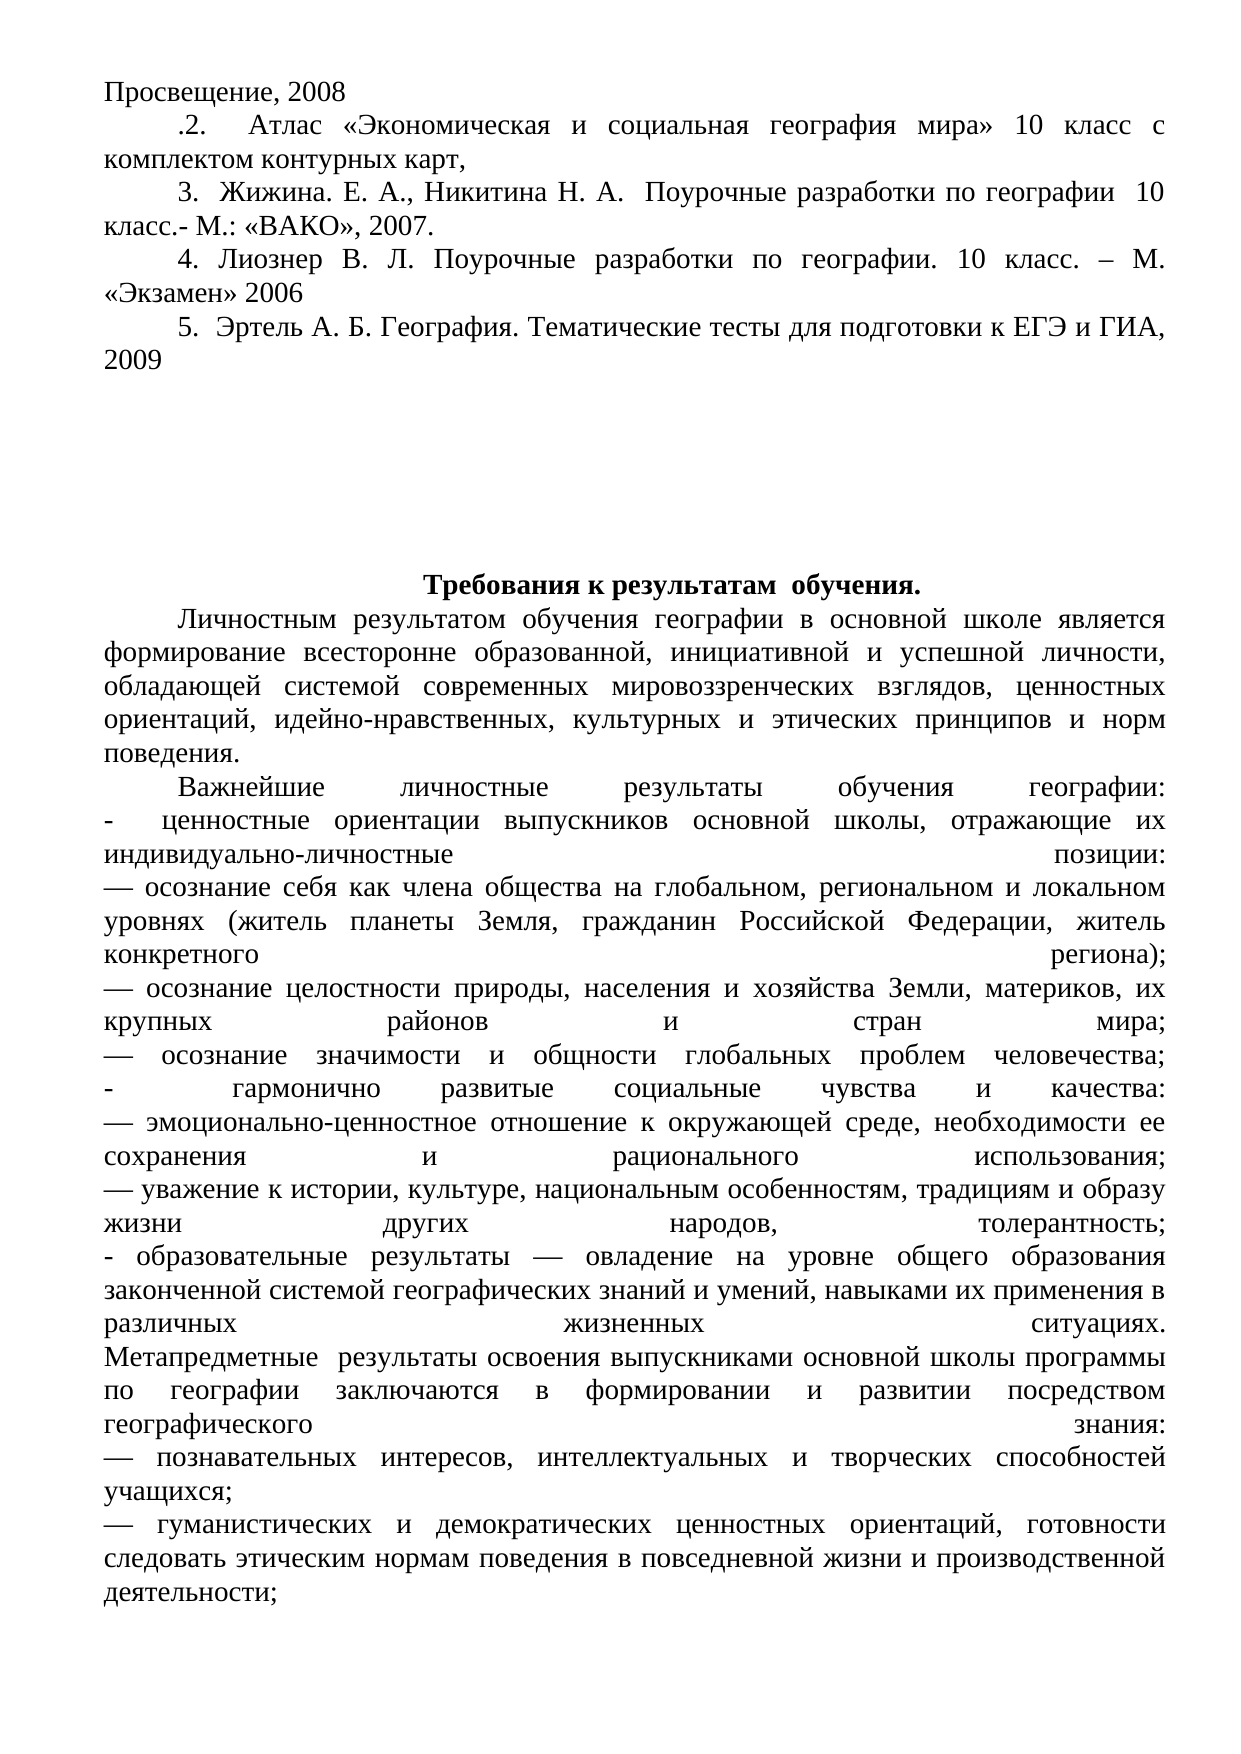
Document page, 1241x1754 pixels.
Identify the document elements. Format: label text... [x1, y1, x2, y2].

text 3. Жижина. Е. А., Никитина Н. А. Поурочные разработки по географии 10 класс.- М.: «ВАКО», 2007. [103, 174, 1167, 242]
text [103, 769, 1167, 1607]
text 4. Лиознер В. Л. Поурочные разработки по географии. 10 класс. – М. «Экзамен» 2006 [103, 242, 1167, 309]
text 5. Эртель А. Б. География. Тематические тесты для подготовки к ЕГЭ и ГИА, 2009 [103, 309, 1167, 376]
text Требования к результатам обучения. [103, 567, 1167, 601]
text .2. Атлас «Экономическая и социальная география мира» 10 класс с комплектом контурных карт, [103, 107, 1167, 174]
text Личностным результатом обучения географии в основной школе является формирование всесторонне образованной, инициативной и успешной личности, обладающей системой современных мировоззренческих взглядов, ценностных ориентаций, идейно-нравственных, культурных и этических принципов и норм поведения. [103, 601, 1167, 769]
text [103, 74, 1167, 107]
